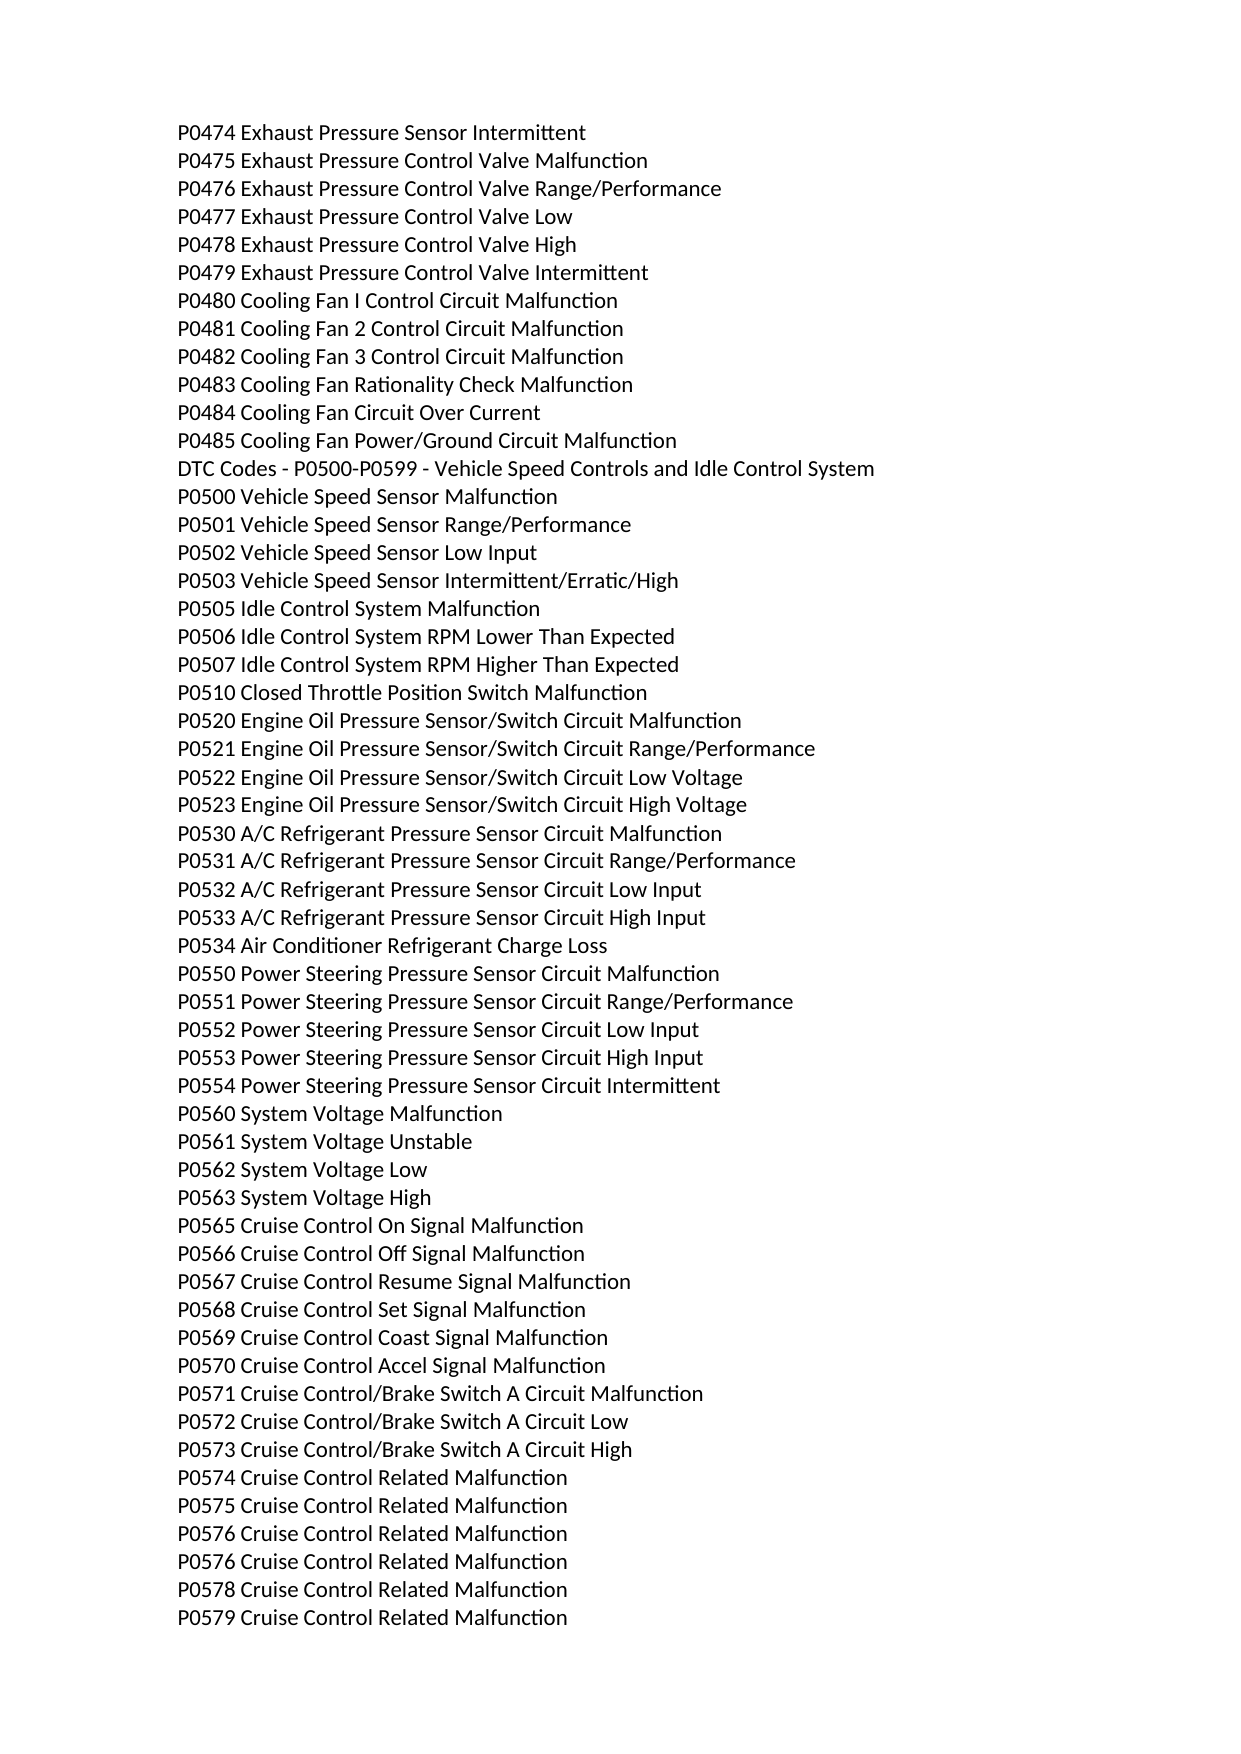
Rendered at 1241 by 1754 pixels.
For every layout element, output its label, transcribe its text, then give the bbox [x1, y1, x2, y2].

text P0533 A/C Refrigerant Pressure Sensor Circuit High Input [177, 903, 1152, 931]
text P0523 Engine Oil Pressure Sensor/Switch Circuit High Voltage [177, 791, 1152, 819]
text P0554 Power Steering Pressure Sensor Circuit Intermittent [177, 1071, 1152, 1099]
text P0506 Idle Control System RPM Lower Than Expected [177, 622, 1152, 651]
text P0566 Cruise Control Off Signal Malfunction [177, 1239, 1152, 1267]
text P0561 System Voltage Unstable [177, 1127, 1152, 1155]
text P0520 Engine Oil Pressure Sensor/Switch Circuit Malfunction [177, 707, 1152, 734]
text P0579 Cruise Control Related Malfunction [177, 1603, 1152, 1631]
text P0565 Cruise Control On Signal Malfunction [177, 1211, 1152, 1239]
text P0479 Exhaust Pressure Control Valve Intermittent [177, 258, 1152, 286]
text P0572 Cruise Control/Brake Switch A Circuit Low [177, 1407, 1152, 1435]
text P0502 Vehicle Speed Sensor Low Input [177, 538, 1152, 566]
text P0522 Engine Oil Pressure Sensor/Switch Circuit Low Voltage [177, 763, 1152, 791]
text P0480 Cooling Fan I Control Circuit Malfunction [177, 286, 1152, 314]
text P0483 Cooling Fan Rationality Check Malfunction [177, 370, 1152, 398]
text P0478 Exhaust Pressure Control Valve High [177, 230, 1152, 258]
text P0560 System Voltage Malfunction [177, 1099, 1152, 1127]
text P0521 Engine Oil Pressure Sensor/Switch Circuit Range/Performance [177, 734, 1152, 763]
text P0475 Exhaust Pressure Control Valve Malfunction [177, 146, 1152, 174]
text P0576 Cruise Control Related Malfunction [177, 1519, 1152, 1547]
text P0578 Cruise Control Related Malfunction [177, 1575, 1152, 1603]
text P0477 Exhaust Pressure Control Valve Low [177, 202, 1152, 230]
text P0552 Power Steering Pressure Sensor Circuit Low Input [177, 1015, 1152, 1043]
text P0573 Cruise Control/Brake Switch A Circuit High [177, 1435, 1152, 1463]
text P0476 Exhaust Pressure Control Valve Range/Performance [177, 174, 1152, 202]
text P0553 Power Steering Pressure Sensor Circuit High Input [177, 1043, 1152, 1071]
text P0484 Cooling Fan Circuit Over Current [177, 398, 1152, 426]
text P0574 Cruise Control Related Malfunction [177, 1463, 1152, 1491]
text P0571 Cruise Control/Brake Switch A Circuit Malfunction [177, 1379, 1152, 1407]
text P0534 Air Conditioner Refrigerant Charge Loss [177, 931, 1152, 959]
text P0567 Cruise Control Resume Signal Malfunction [177, 1267, 1152, 1295]
text P0563 System Voltage High [177, 1183, 1152, 1211]
text P0481 Cooling Fan 2 Control Circuit Malfunction [177, 314, 1152, 342]
text DTC Codes - P0500-P0599 - Vehicle Speed Controls and Idle Control System [177, 454, 1152, 482]
text P0575 Cruise Control Related Malfunction [177, 1491, 1152, 1519]
text P0482 Cooling Fan 3 Control Circuit Malfunction [177, 342, 1152, 370]
text P0501 Vehicle Speed Sensor Range/Performance [177, 510, 1152, 538]
text P0551 Power Steering Pressure Sensor Circuit Range/Performance [177, 987, 1152, 1015]
text P0503 Vehicle Speed Sensor Intermittent/Erratic/High [177, 566, 1152, 594]
text P0570 Cruise Control Accel Signal Malfunction [177, 1351, 1152, 1379]
text P0485 Cooling Fan Power/Ground Circuit Malfunction [177, 426, 1152, 454]
text P0568 Cruise Control Set Signal Malfunction [177, 1295, 1152, 1323]
text P0562 System Voltage Low [177, 1155, 1152, 1183]
text P0510 Closed Throttle Position Switch Malfunction [177, 678, 1152, 707]
text P0500 Vehicle Speed Sensor Malfunction [177, 482, 1152, 510]
text P0531 A/C Refrigerant Pressure Sensor Circuit Range/Performance [177, 847, 1152, 875]
text P0505 Idle Control System Malfunction [177, 594, 1152, 622]
text P0532 A/C Refrigerant Pressure Sensor Circuit Low Input [177, 875, 1152, 903]
text P0474 Exhaust Pressure Sensor Intermittent [177, 118, 1152, 146]
text P0530 A/C Refrigerant Pressure Sensor Circuit Malfunction [177, 819, 1152, 847]
text P0576 Cruise Control Related Malfunction [177, 1547, 1152, 1575]
text P0550 Power Steering Pressure Sensor Circuit Malfunction [177, 959, 1152, 987]
text P0507 Idle Control System RPM Higher Than Expected [177, 651, 1152, 678]
text P0569 Cruise Control Coast Signal Malfunction [177, 1323, 1152, 1351]
